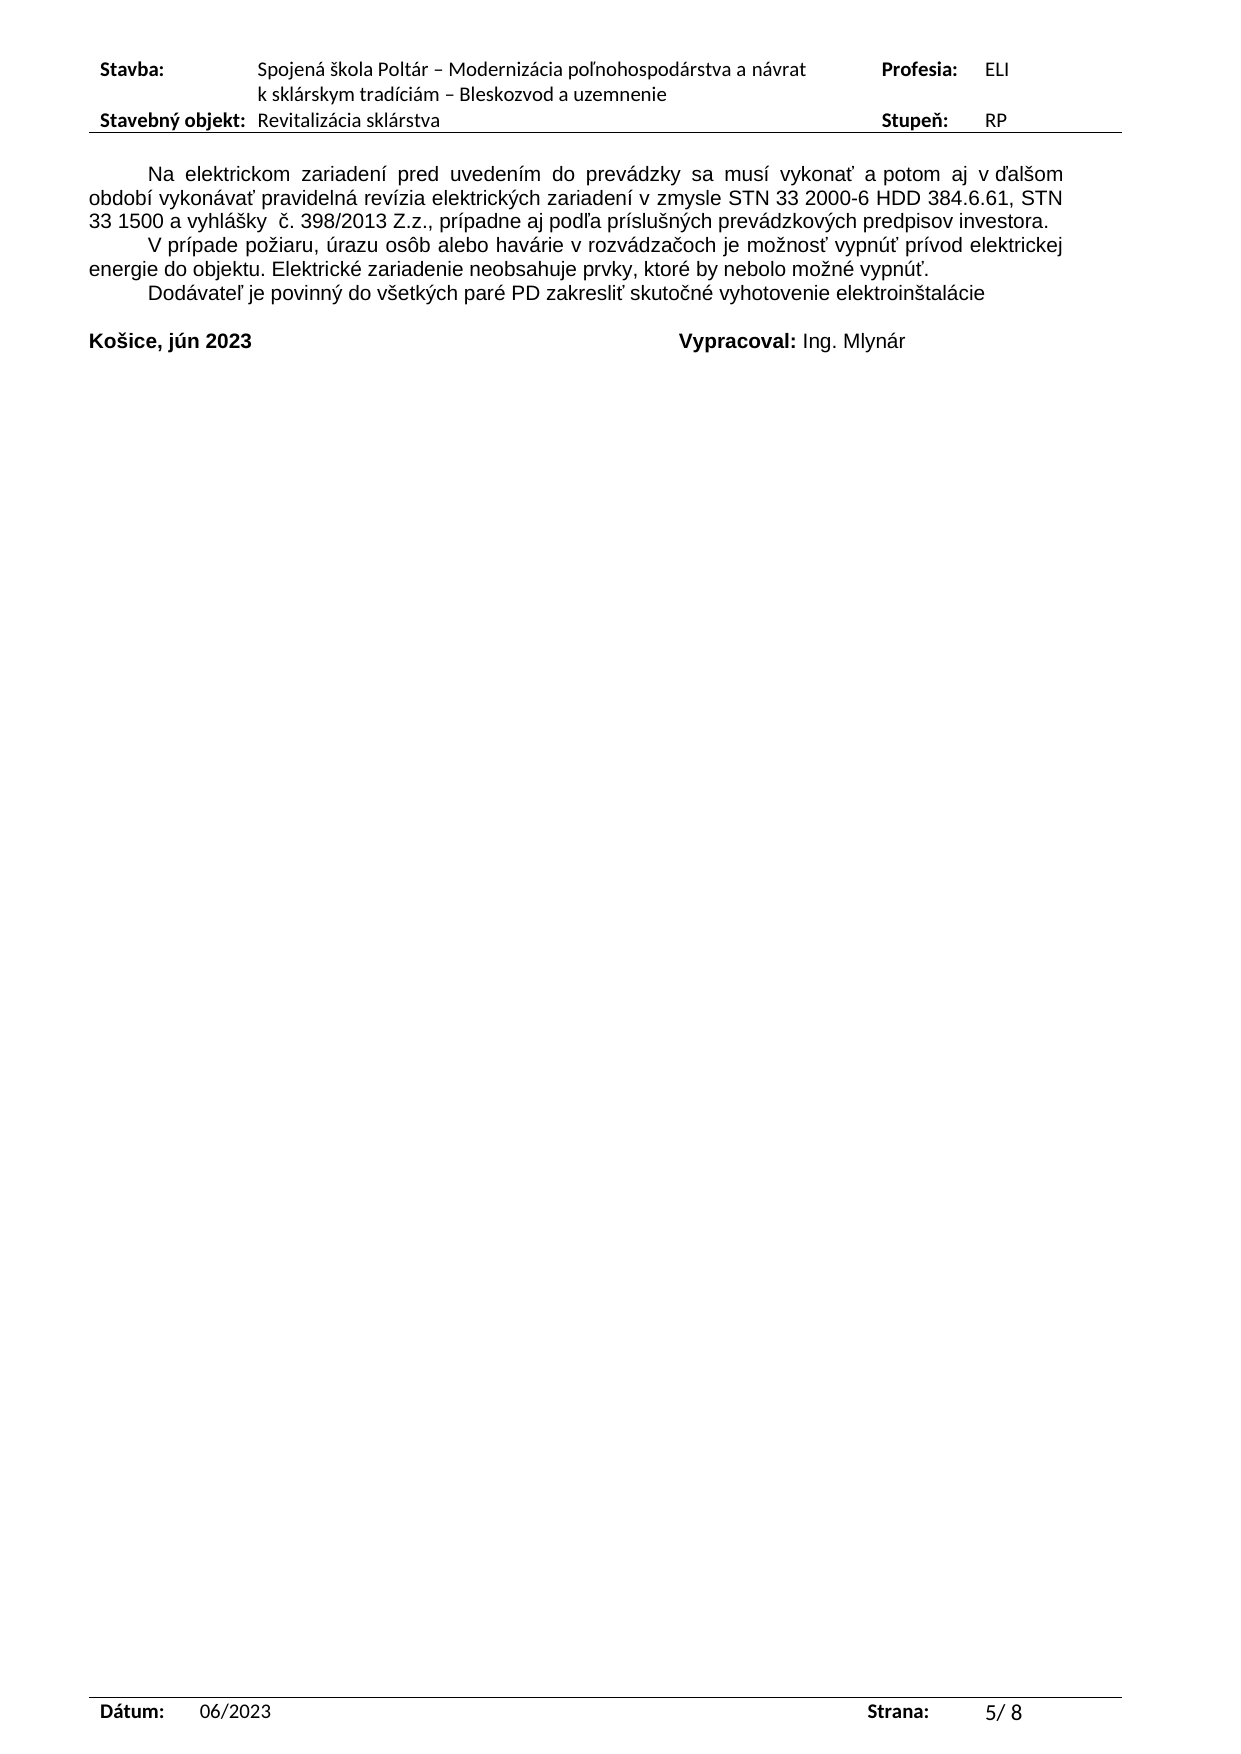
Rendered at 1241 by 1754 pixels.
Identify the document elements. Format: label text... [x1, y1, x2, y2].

text Košice, jún 2023 Vypracoval: Ing. Mlynár [89, 329, 1122, 353]
text Dodávateľ je povinný do všetkých paré PD zakresliť skutočné vyhotovenie elektroinštalácie [89, 281, 1063, 305]
text Na elektrickom zariadení pred uvedením do prevádzky sa musí vykonať a potom aj v ďalšom období vykonávať pravidelná revízia elektrických zariadení v zmysle STN 33 2000-6 HDD 384.6.61, STN 33 1500 a vyhlášky č. 398/2013 Z.z., prípadne aj podľa príslušných prevádzkových predpisov investora. [89, 161, 1063, 233]
text V prípade požiaru, úrazu osôb alebo havárie v rozvádzačoch je možnosť vypnúť prívod elektrickej energie do objektu. Elektrické zariadenie neobsahuje prvky, ktoré by nebolo možné vypnúť. [89, 233, 1063, 281]
